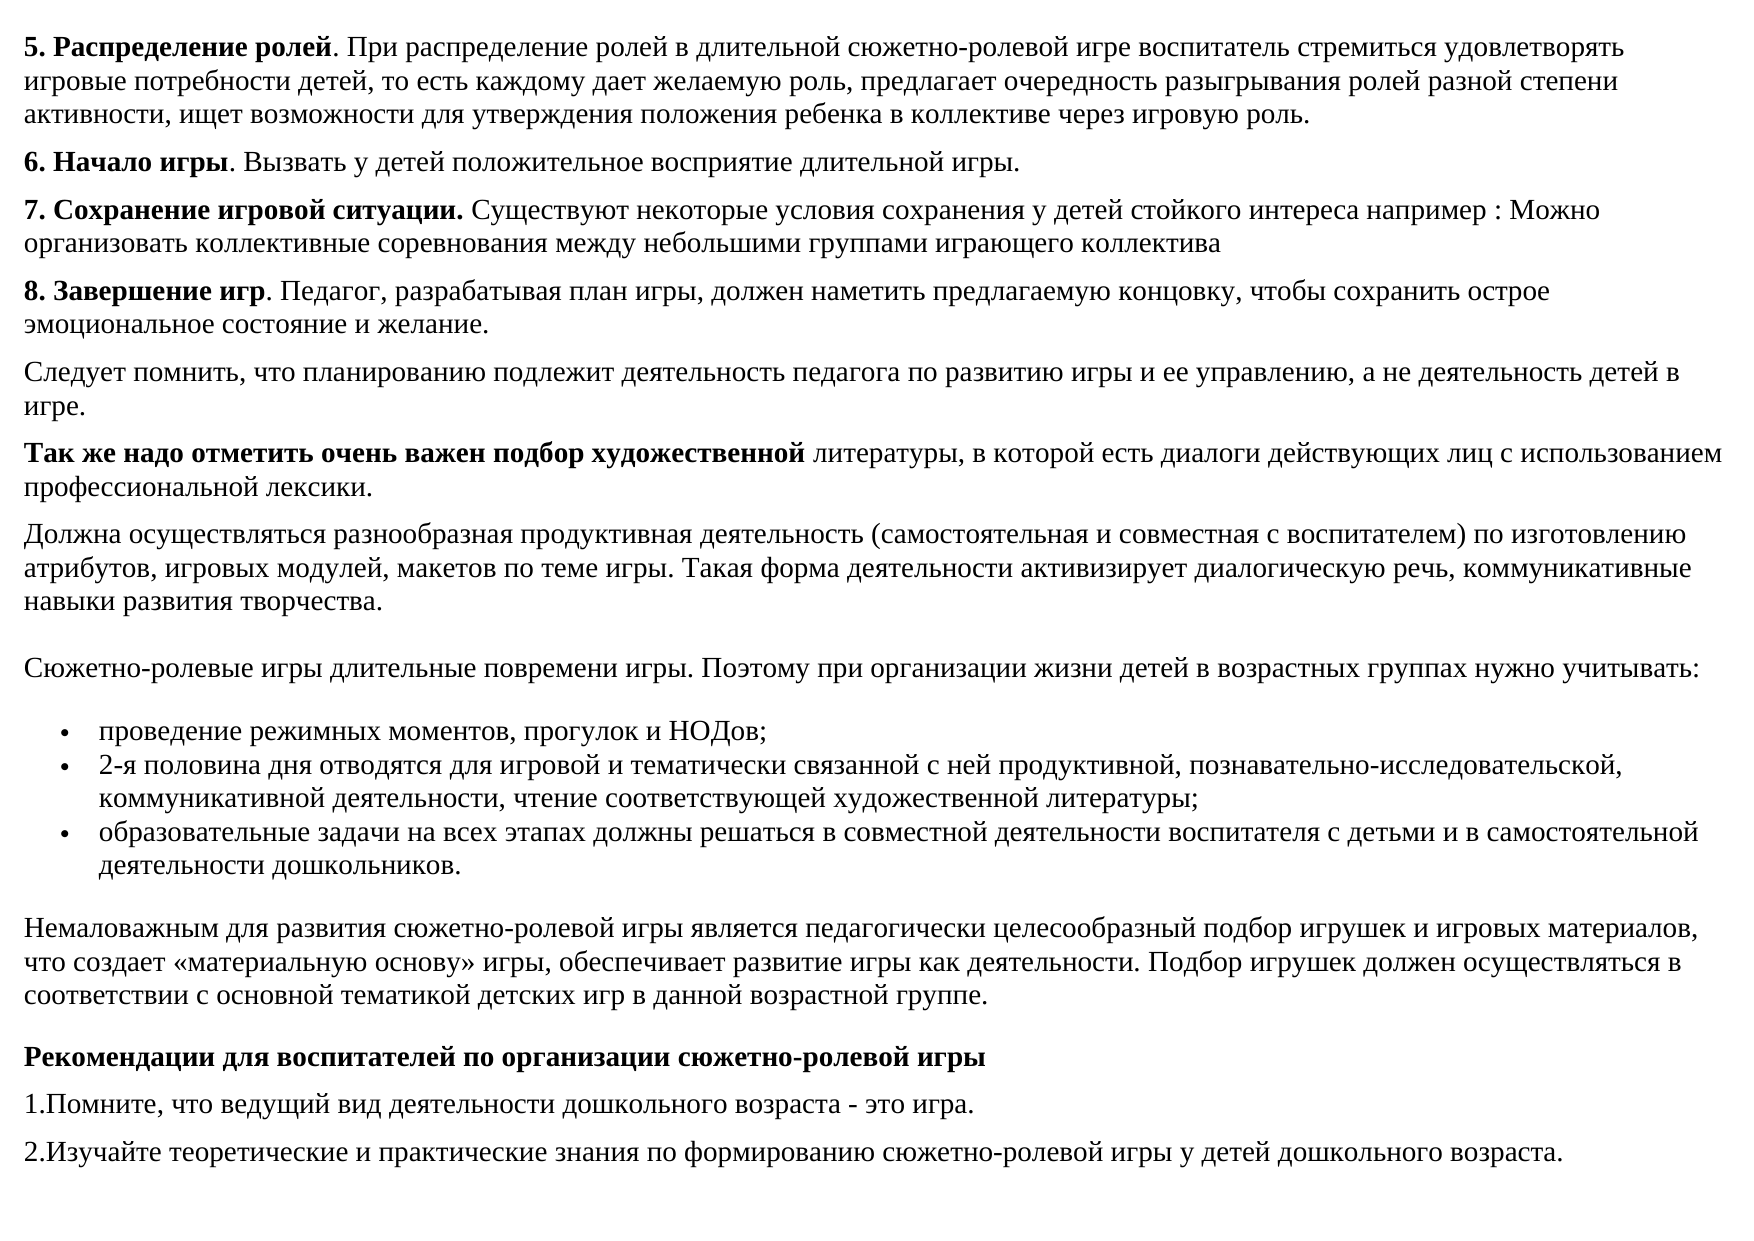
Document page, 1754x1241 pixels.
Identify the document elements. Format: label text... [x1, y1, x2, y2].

text Следует помнить, что планированию подлежит деятельность педагога по развитию игры и ее управлению, а не деятельность детей в игре. [24, 354, 1724, 421]
text 5. Распределение ролей. При распределение ролей в длительной сюжетно-ролевой игре воспитатель стремиться удовлетворять игровые потребности детей, то есть каждому дает желаемую роль, предлагает очередность разыгрывания ролей разной степени активности, ищет возможности для утверждения положения ребенка в коллективе через игровую роль. [24, 29, 1724, 130]
text 7. Сохранение игровой ситуации. Существуют некоторые условия сохранения у детей стойкого интереса например : Можно организовать коллективные соревнования между небольшими группами играющего коллектива [24, 192, 1724, 259]
text 6. Начало игры. Вызвать у детей положительное восприятие длительной игры. [24, 144, 1724, 178]
text Так же надо отметить очень важен подбор художественной литературы, в которой есть диалоги действующих лиц с использованием профессиональной лексики. [24, 435, 1724, 502]
text Рекомендации для воспитателей по организации сюжетно-ролевой игры [24, 1039, 1724, 1072]
text Должна осуществляться разнообразная продуктивная деятельность (самостоятельная и совместная с воспитателем) по изготовлению атрибутов, игровых модулей, макетов по теме игры. Такая форма деятельности активизирует диалогическую речь, коммуникативные навыки развития творчества. Сюжетно-ролевые игры длительные повремени игры. Поэтому при организации жизни детей в возрастных группах нужно учитывать: [24, 516, 1724, 684]
list 2-я половина дня отводятся для игровой и тематически связанной с ней продуктивной, познавательно-исследовательской, коммуникативной деятельности, чтение соответствующей художественной литературы; [61, 747, 1724, 814]
list образовательные задачи на всех этапах должны решаться в совместной деятельности воспитателя с детьми и в самостоятельной деятельности дошкольников. [61, 814, 1724, 881]
text 1.Помните, что ведущий вид деятельности дошкольного возраста - это игра. [24, 1087, 1724, 1120]
text Немаловажным для развития сюжетно-ролевой игры является педагогически целесообразный подбор игрушек и игровых материалов, что создает «материальную основу» игры, обеспечивает развитие игры как деятельности. Подбор игрушек должен осуществляться в соответствии с основной тематикой детских игр в данной возрастной группе. [24, 910, 1724, 1011]
text 8. Завершение игр. Педагог, разрабатывая план игры, должен наметить предлагаемую концовку, чтобы сохранить острое эмоциональное состояние и желание. [24, 273, 1724, 340]
text 2.Изучайте теоретические и практические знания по формированию сюжетно-ролевой игры у детей дошкольного возраста. [24, 1134, 1724, 1168]
list проведение режимных моментов, прогулок и НОДов; [61, 713, 1724, 747]
